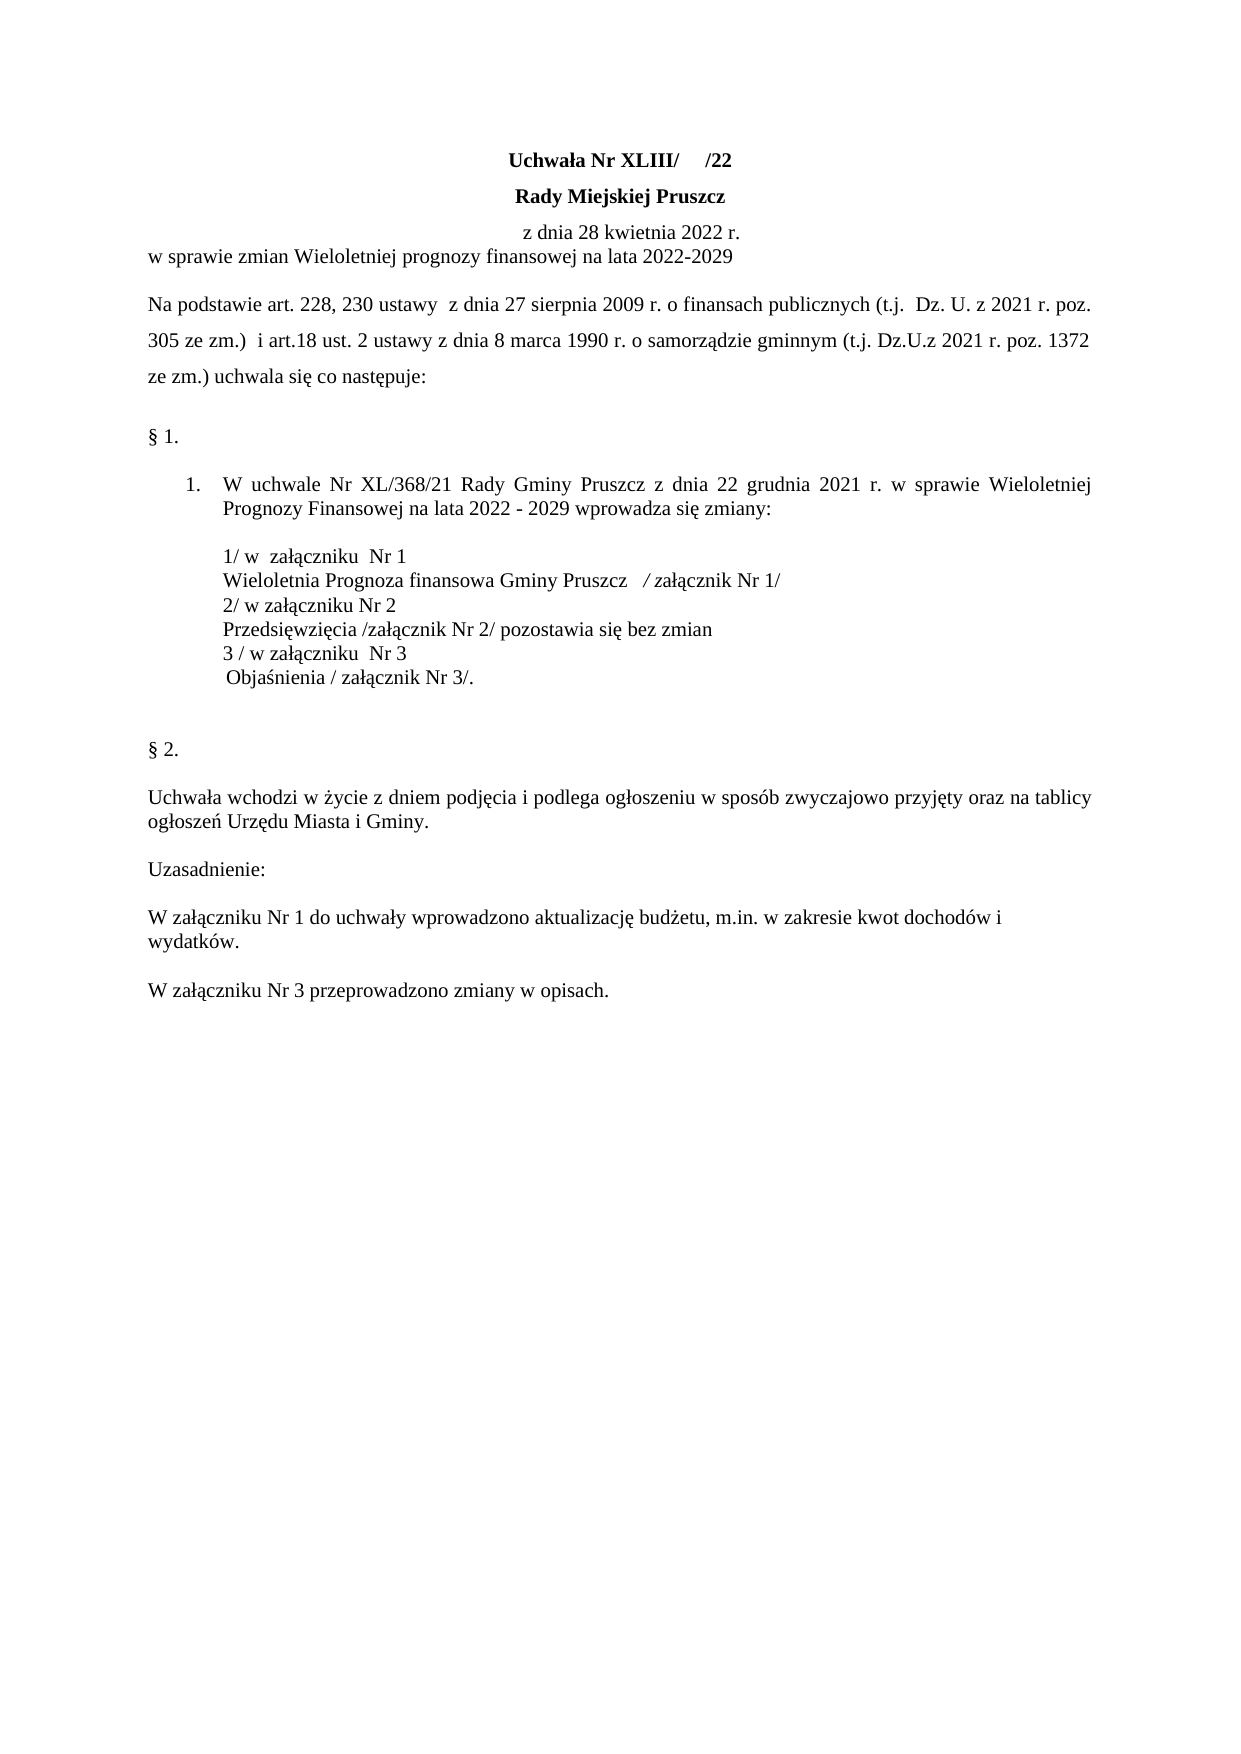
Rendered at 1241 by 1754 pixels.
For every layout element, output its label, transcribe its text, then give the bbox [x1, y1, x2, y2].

text Uchwała wchodzi w życie z dniem podjęcia i podlega ogłoszeniu w sposób zwyczajowo przyjęty oraz na tablicy ogłoszeń Urzędu Miasta i Gminy. [148, 785, 1093, 833]
text Rady Miejskiej Pruszcz [148, 184, 1093, 208]
text w sprawie zmian Wieloletniej prognozy finansowej na lata 2022-2029 [148, 244, 1054, 268]
text § 2. [148, 737, 1093, 761]
text § 1. [148, 424, 1093, 448]
text Przedsięwzięcia /załącznik Nr 2/ pozostawia się bez zmian [223, 617, 1093, 641]
text Wieloletnia Prognoza finansowa Gminy Pruszcz / załącznik Nr 1/ [223, 568, 1093, 592]
text z dnia 28 kwietnia 2022 r. [148, 220, 1054, 244]
text 3 / w załączniku Nr 3 [223, 641, 1093, 665]
text Uchwała Nr XLIII/ /22 [148, 148, 1093, 172]
text W załączniku Nr 1 do uchwały wprowadzono aktualizację budżetu, m.in. w zakresie kwot dochodów i wydatków. [148, 905, 1093, 953]
text Uzasadnienie: [148, 857, 1093, 881]
text Na podstawie art. 228, 230 ustawy z dnia 27 sierpnia 2009 r. o finansach publicznych (t.j. Dz. U. z 2021 r. poz. 305 ze zm.) i art.18 ust. 2 ustawy z dnia 8 marca 1990 r. o samorządzie gminnym (t.j. Dz.U.z 2021 r. poz. 1372 ze zm.) uchwala się co następuje: [148, 292, 1093, 388]
text Objaśnienia / załącznik Nr 3/. [148, 665, 1093, 689]
list W uchwale Nr XL/368/21 Rady Gminy Pruszcz z dnia 22 grudnia 2021 r. w sprawie Wieloletniej Prognozy Finansowej na lata 2022 - 2029 wprowadza się zmiany: [185, 472, 1093, 520]
text W załączniku Nr 3 przeprowadzono zmiany w opisach. [148, 977, 1093, 1002]
text 2/ w załączniku Nr 2 [223, 592, 1093, 617]
text 1/ w załączniku Nr 1 [223, 544, 1093, 568]
